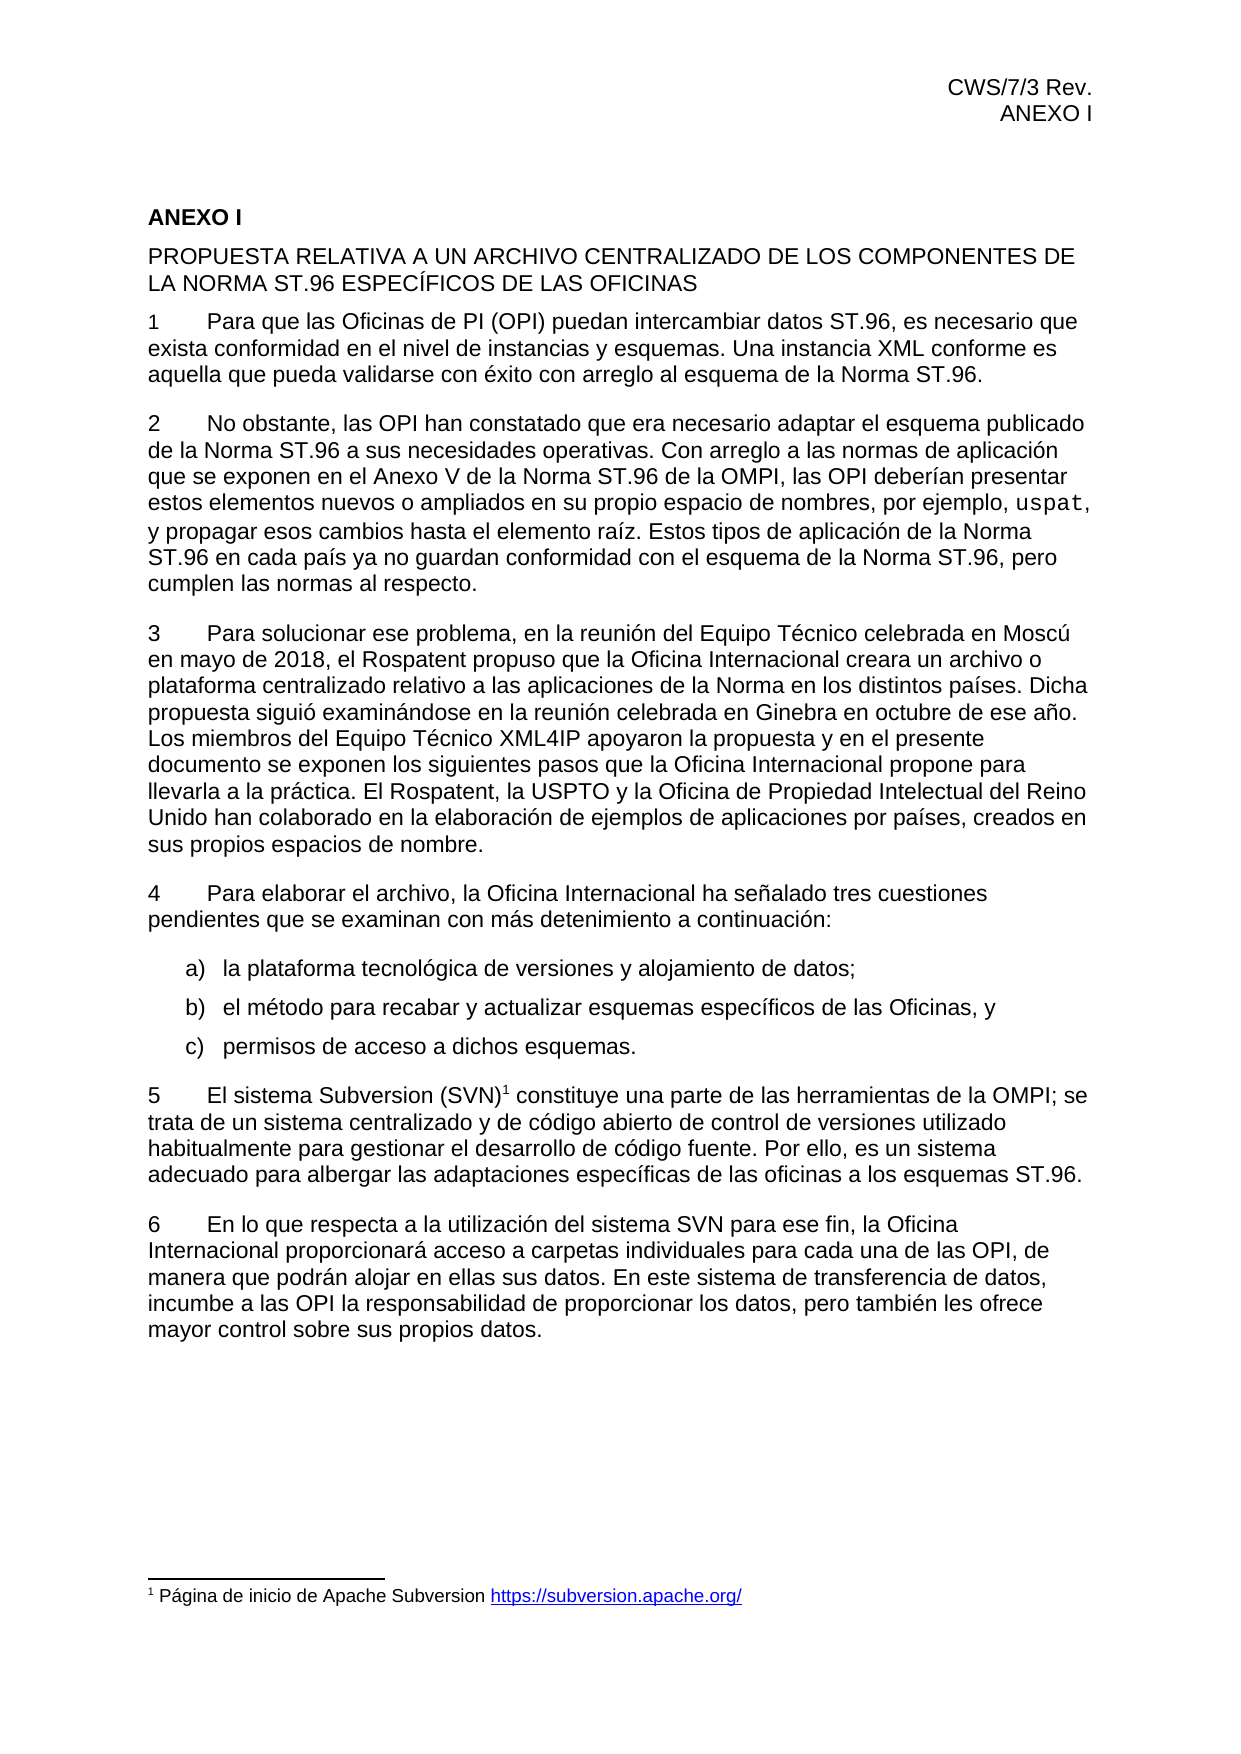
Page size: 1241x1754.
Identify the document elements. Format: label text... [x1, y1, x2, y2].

text No obstante, las OPI han constatado que era necesario adaptar el esquema publicado de la Norma ST.96 a sus necesidades operativas. Con arreglo a las normas de aplicación que se exponen en el Anexo V de la Norma ST.96 de la OMPI, las OPI deberían presentar estos elementos nuevos o ampliados en su propio espacio de nombres, por ejemplo, uspat, y propagar esos cambios hasta el elemento raíz. Estos tipos de aplicación de la Norma ST.96 en cada país ya no guardan conformidad con el esquema de la Norma ST.96, pero cumplen las normas al respecto. [148, 410, 1093, 597]
list el método para recabar y actualizar esquemas específicos de las Oficinas, y [185, 994, 1093, 1021]
subtitle PROPUESTA RELATIVA A UN ARCHIVO CENTRALIZADO DE LOS COMPONENTES DE LA NORMA ST.96 ESPECÍFICOS DE LAS OFICINAS [148, 243, 1093, 296]
list permisos de acceso a dichos esquemas. [185, 1033, 1093, 1059]
text Para que las Oficinas de PI (OPI) puedan intercambiar datos ST.96, es necesario que exista conformidad en el nivel de instancias y esquemas. Una instancia XML conforme es aquella que pueda validarse con éxito con arreglo al esquema de la Norma ST.96. [148, 308, 1093, 387]
subtitle ANEXO I [148, 204, 1093, 231]
text Para elaborar el archivo, la Oficina Internacional ha señalado tres cuestiones pendientes que se examinan con más detenimiento a continuación: [148, 880, 1093, 932]
list la plataforma tecnológica de versiones y alojamiento de datos; [185, 955, 1093, 982]
text Para solucionar ese problema, en la reunión del Equipo Técnico celebrada en Moscú en mayo de 2018, el Rospatent propuso que la Oficina Internacional creara un archivo o plataforma centralizado relativo a las aplicaciones de la Norma en los distintos países. Dicha propuesta siguió examinándose en la reunión celebrada en Ginebra en octubre de ese año. Los miembros del Equipo Técnico XML4IP apoyaron la propuesta y en el presente documento se exponen los siguientes pasos que la Oficina Internacional propone para llevarla a la práctica. El Rospatent, la USPTO y la Oficina de Propiedad Intelectual del Reino Unido han colaborado en la elaboración de ejemplos de aplicaciones por países, creados en sus propios espacios de nombre. [148, 620, 1093, 857]
text En lo que respecta a la utilización del sistema SVN para ese fin, la Oficina Internacional proporcionará acceso a carpetas individuales para cada una de las OPI, de manera que podrán alojar en ellas sus datos. En este sistema de transferencia de datos, incumbe a las OPI la responsabilidad de proporcionar los datos, pero también les ofrece mayor control sobre sus propios datos. [148, 1211, 1093, 1342]
text El sistema Subversion (SVN) constituye una parte de las herramientas de la OMPI; se trata de un sistema centralizado y de código abierto de control de versiones utilizado habitualmente para gestionar el desarrollo de código fuente. Por ello, es un sistema adecuado para albergar las adaptaciones específicas de las oficinas a los esquemas ST.96. [148, 1082, 1093, 1188]
